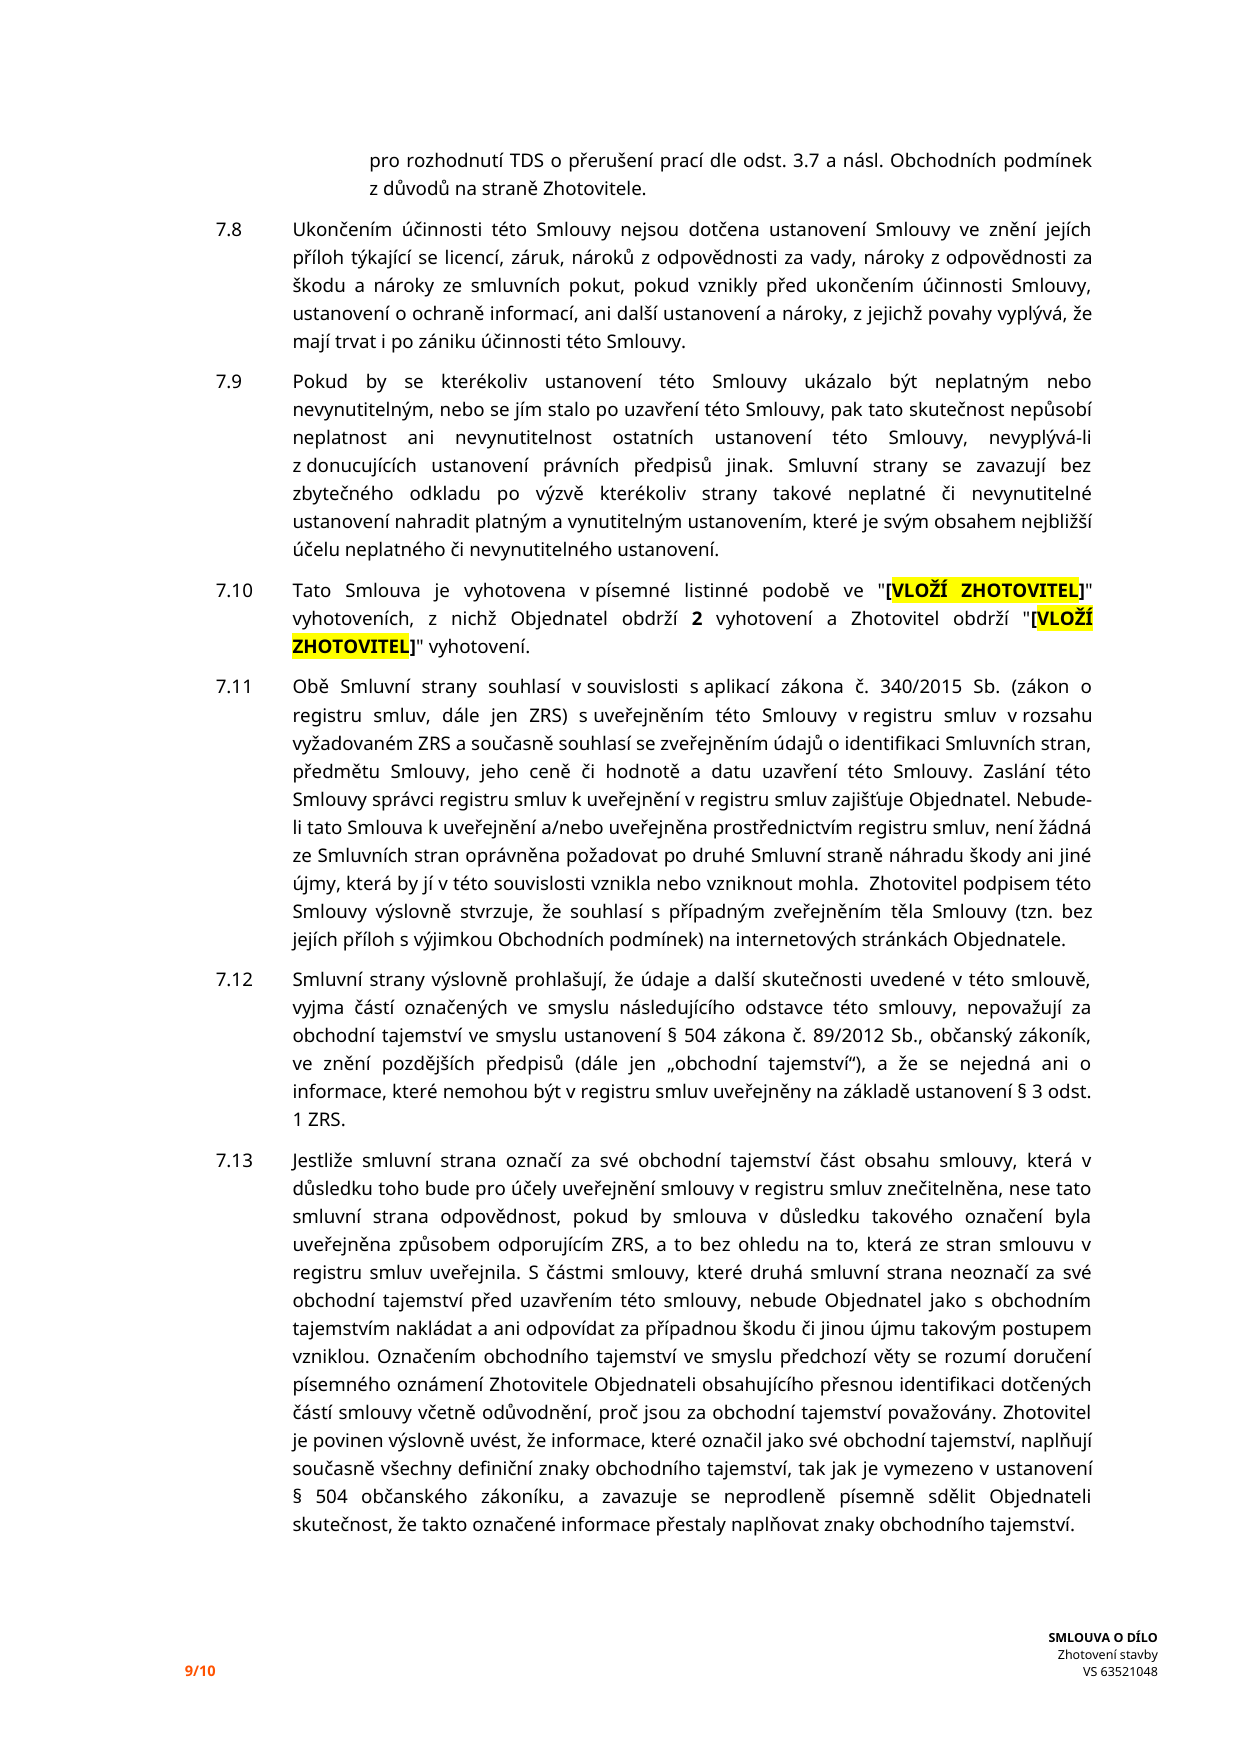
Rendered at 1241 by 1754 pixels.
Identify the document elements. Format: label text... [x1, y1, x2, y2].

text Obě Smluvní strany souhlasí v souvislosti s aplikací zákona č. 340/2015 Sb. (zákon o registru smluv, dále jen ZRS) s uveřejněním této Smlouvy v registru smluv v rozsahu vyžadovaném ZRS a současně souhlasí se zveřejněním údajů o identifikaci Smluvních stran, předmětu Smlouvy, jeho ceně či hodnotě a datu uzavření této Smlouvy. Zaslání této Smlouvy správci registru smluv k uveřejnění v registru smluv zajišťuje Objednatel. Nebude-li tato Smlouva k uveřejnění a/nebo uveřejněna prostřednictvím registru smluv, není žádná ze Smluvních stran oprávněna požadovat po druhé Smluvní straně náhradu škody ani jiné újmy, která by jí v této souvislosti vznikla nebo vzniknout mohla. Zhotovitel podpisem této Smlouvy výslovně stvrzuje, že souhlasí s případným zveřejněním těla Smlouvy (tzn. bez jejích příloh s výjimkou Obchodních podmínek) na internetových stránkách Objednatele. [216, 674, 1093, 952]
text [292, 147, 1093, 201]
text Jestliže smluvní strana označí za své obchodní tajemství část obsahu smlouvy, která v důsledku toho bude pro účely uveřejnění smlouvy v registru smluv znečitelněna, nese tato smluvní strana odpovědnost, pokud by smlouva v důsledku takového označení byla uveřejněna způsobem odporujícím ZRS, a to bez ohledu na to, která ze stran smlouvu v registru smluv uveřejnila. S částmi smlouvy, které druhá smluvní strana neoznačí za své obchodní tajemství před uzavřením této smlouvy, nebude Objednatel jako s obchodním tajemstvím nakládat a ani odpovídat za případnou škodu či jinou újmu takovým postupem vzniklou. Označením obchodního tajemství ve smyslu předchozí věty se rozumí doručení písemného oznámení Zhotovitele Objednateli obsahujícího přesnou identifikaci dotčených částí smlouvy včetně odůvodnění, proč jsou za obchodní tajemství považovány. Zhotovitel je povinen výslovně uvést, že informace, které označil jako své obchodní tajemství, naplňují současně všechny definiční znaky obchodního tajemství, tak jak je vymezeno v ustanovení § 504 občanského zákoníku, a zavazuje se neprodleně písemně sdělit Objednateli skutečnost, že takto označené informace přestaly naplňovat znaky obchodního tajemství. [216, 1147, 1093, 1537]
text Tato Smlouva je vyhotovena v písemné listinné podobě ve "[VLOŽÍ ZHOTOVITEL]" vyhotoveních, z nichž Objednatel obdrží 2 vyhotovení a Zhotovitel obdrží "[VLOŽÍ ZHOTOVITEL]" vyhotovení. [216, 577, 1093, 659]
text Ukončením účinnosti této Smlouvy nejsou dotčena ustanovení Smlouvy ve znění jejích příloh týkající se licencí, záruk, nároků z odpovědnosti za vady, nároky z odpovědnosti za škodu a nároky ze smluvních pokut, pokud vznikly před ukončením účinnosti Smlouvy, ustanovení o ochraně informací, ani další ustanovení a nároky, z jejichž povahy vyplývá, že mají trvat i po zániku účinnosti této Smlouvy. [216, 216, 1093, 354]
text Smluvní strany výslovně prohlašují, že údaje a další skutečnosti uvedené v této smlouvě, vyjma částí označených ve smyslu následujícího odstavce této smlouvy, nepovažují za obchodní tajemství ve smyslu ustanovení § 504 zákona č. 89/2012 Sb., občanský zákoník, ve znění pozdějších předpisů (dále jen „obchodní tajemství“), a že se nejedná ani o informace, které nemohou být v registru smluv uveřejněny na základě ustanovení § 3 odst. 1 ZRS. [216, 967, 1093, 1132]
text Pokud by se kterékoliv ustanovení této Smlouvy ukázalo být neplatným nebo nevynutitelným, nebo se jím stalo po uzavření této Smlouvy, pak tato skutečnost nepůsobí neplatnost ani nevynutitelnost ostatních ustanovení této Smlouvy, nevyplývá-li z donucujících ustanovení právních předpisů jinak. Smluvní strany se zavazují bez zbytečného odkladu po výzvě kterékoliv strany takové neplatné či nevynutitelné ustanovení nahradit platným a vynutitelným ustanovením, které je svým obsahem nejbližší účelu neplatného či nevynutitelného ustanovení. [216, 369, 1093, 562]
